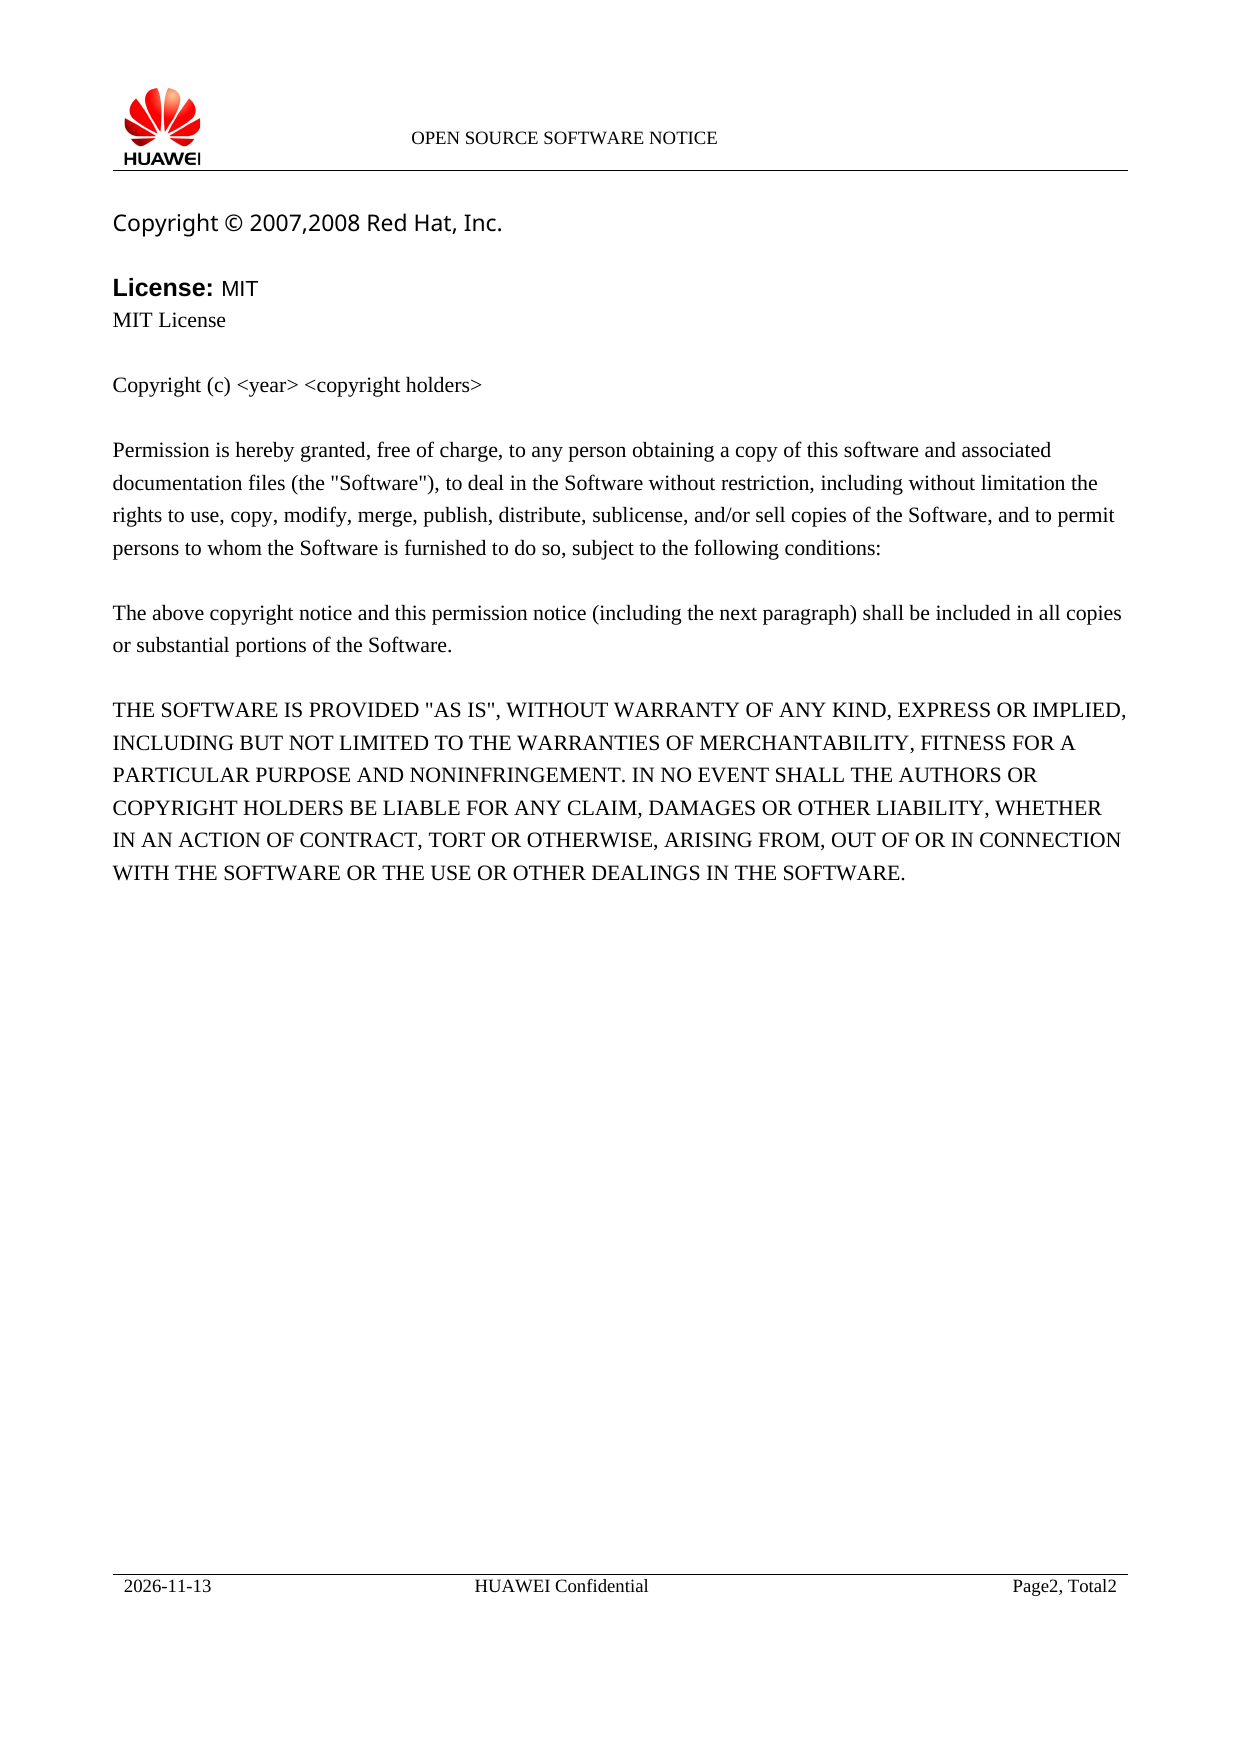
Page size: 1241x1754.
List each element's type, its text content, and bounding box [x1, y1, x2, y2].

text MIT License Copyright (c) <year> <copyright holders> Permission is hereby granted, free of charge, to any person obtaining a copy of this software and associated documentation files (the "Software"), to deal in the Software without restriction, including without limitation the rights to use, copy, modify, merge, publish, distribute, sublicense, and/or sell copies of the Software, and to permit persons to whom the Software is furnished to do so, subject to the following conditions: The above copyright notice and this permission notice (including the next paragraph) shall be included in all copies or substantial portions of the Software. THE SOFTWARE IS PROVIDED "AS IS", WITHOUT WARRANTY OF ANY KIND, EXPRESS OR IMPLIED, INCLUDING BUT NOT LIMITED TO THE WARRANTIES OF MERCHANTABILITY, FITNESS FOR A PARTICULAR PURPOSE AND NONINFRINGEMENT. IN NO EVENT SHALL THE AUTHORS OR COPYRIGHT HOLDERS BE LIABLE FOR ANY CLAIM, DAMAGES OR OTHER LIABILITY, WHETHER IN AN ACTION OF CONTRACT, TORT OR OTHERWISE, ARISING FROM, OUT OF OR IN CONNECTION WITH THE SOFTWARE OR THE USE OR OTHER DEALINGS IN THE SOFTWARE. [112, 304, 1128, 889]
picture [124, 88, 201, 165]
text License: MIT [112, 271, 1128, 304]
